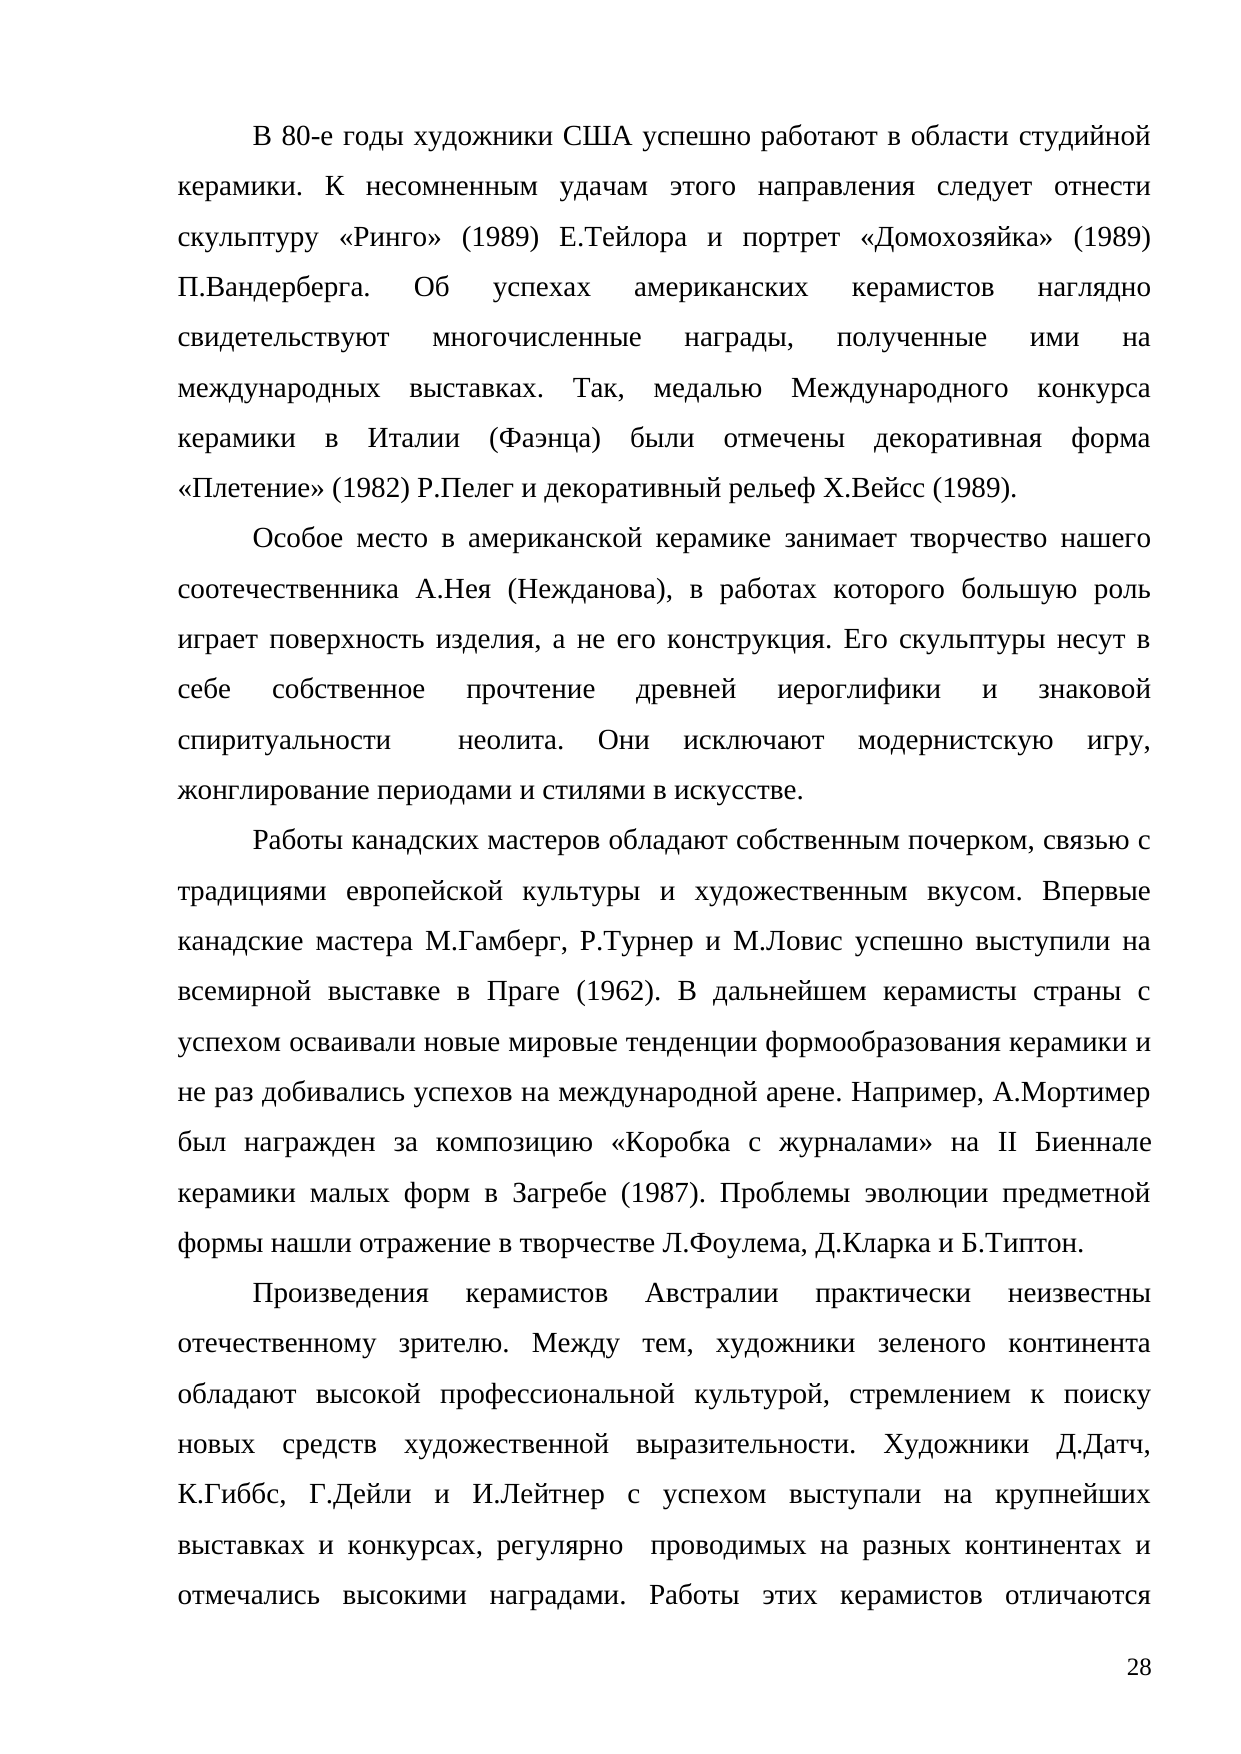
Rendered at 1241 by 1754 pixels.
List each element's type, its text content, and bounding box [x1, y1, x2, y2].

text Работы канадских мастеров обладают собственным почерком, связью с традициями европейской культуры и художественным вкусом. Впервые канадские мастера М.Гамберг, Р.Турнер и М.Ловис успешно выступили на всемирной выставке в Праге (1962). В дальнейшем керамисты страны с успехом осваивали новые мировые тенденции формообразования керамики и не раз добивались успехов на международной арене. Например, А.Мортимер был награжден за композицию «Коробка с журналами» на II Биеннале керамики малых форм в Загребе (1987). Проблемы эволюции предметной формы нашли отражение в творчестве Л.Фоулема, Д.Кларка и Б.Типтон. [177, 822, 1152, 1258]
text В 80-е годы художники США успешно работают в области студийной керамики. К несомненным удачам этого направления следует отнести скульптуру «Ринго» (1989) Е.Тейлора и портрет «Домохозяйка» (1989) П.Вандерберга. Об успехах американских керамистов наглядно свидетельствуют многочисленные награды, полученные ими на международных выставках. Так, медалью Международного конкурса керамики в Италии (Фаэнца) были отмечены декоративная форма «Плетение» (1982) Р.Пелег и декоративный рельеф Х.Вейсс (1989). [177, 118, 1152, 504]
text Особое место в американской керамике занимает творчество нашего соотечественника А.Нея (Нежданова), в работах которого большую роль играет поверхность изделия, а не его конструкция. Его скульптуры несут в себе собственное прочтение древней иероглифики и знаковой спиритуальности неолита. Они исключают модернистскую игру, жонглирование периодами и стилями в искусстве. [177, 521, 1152, 806]
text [177, 1275, 1152, 1611]
